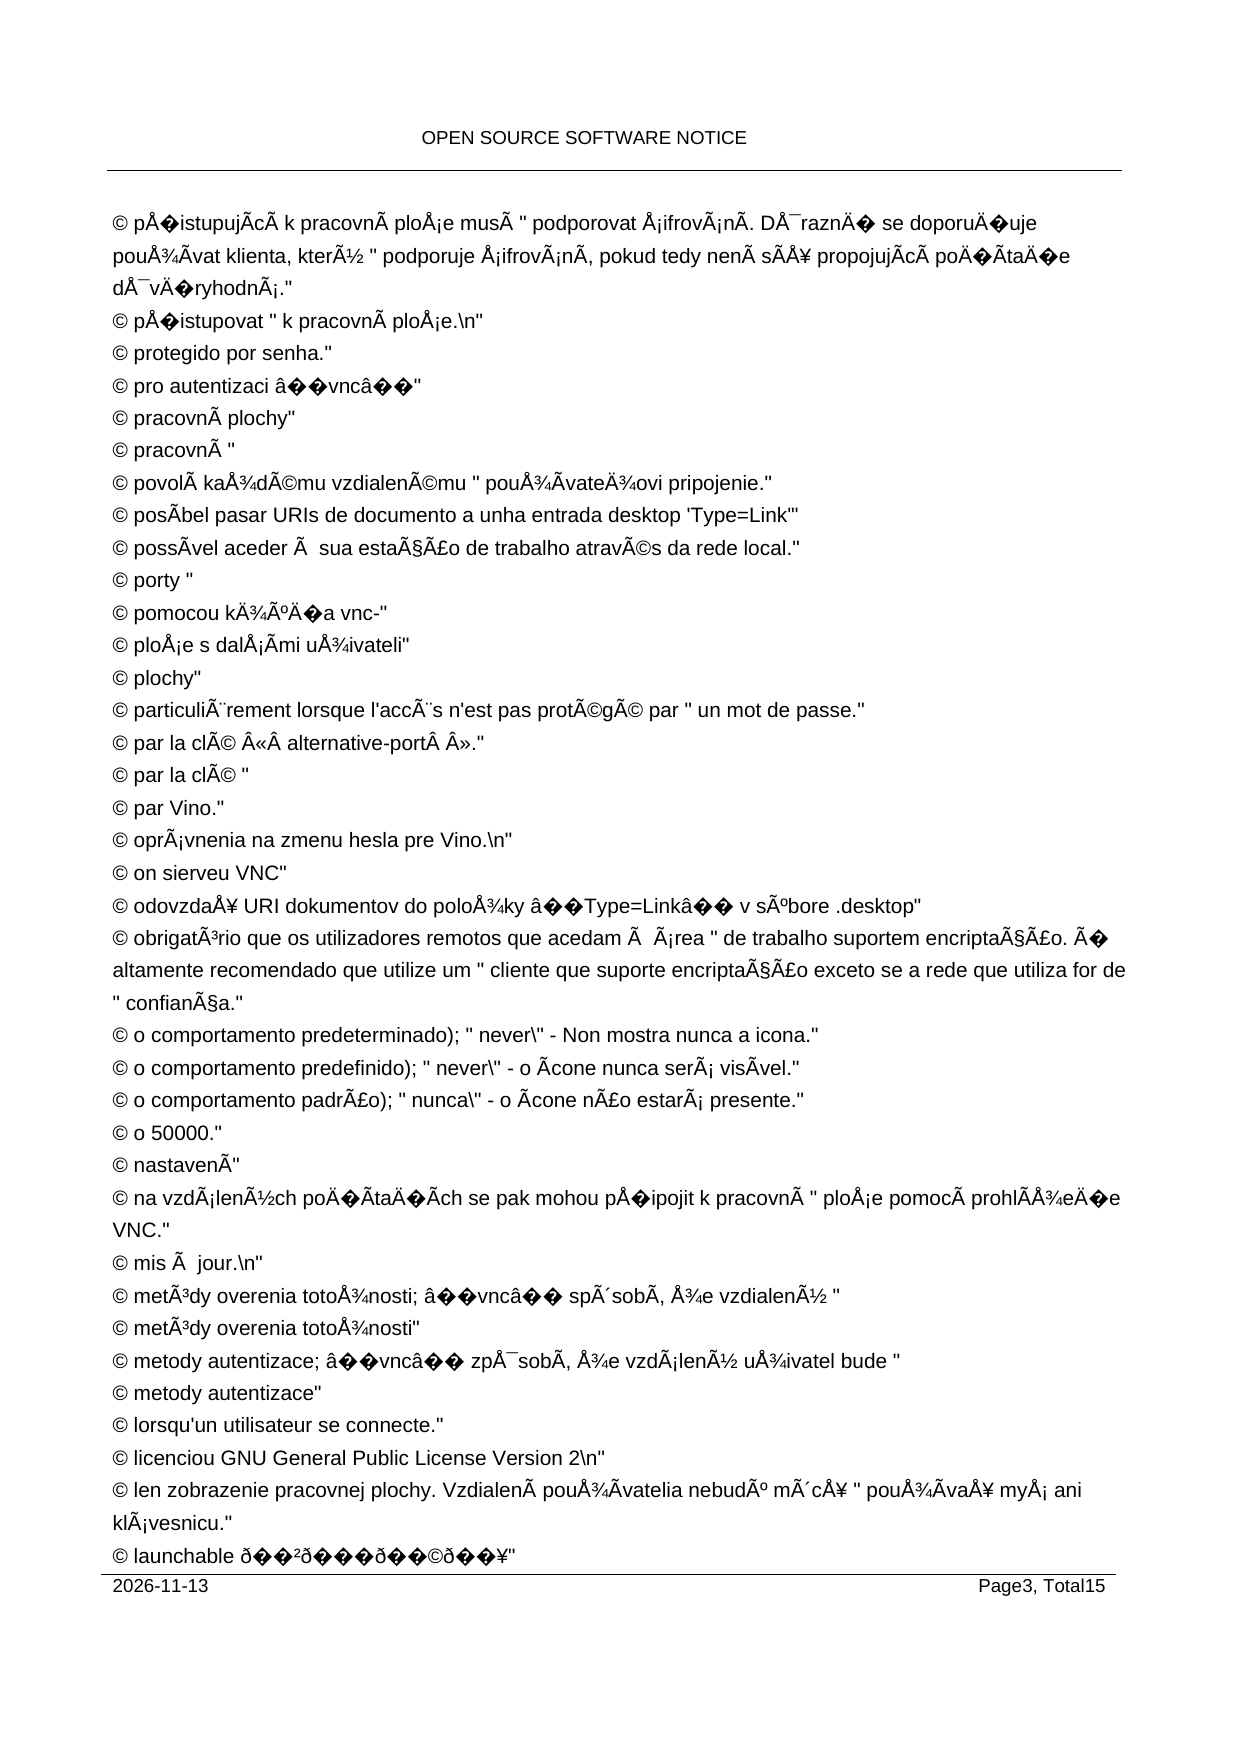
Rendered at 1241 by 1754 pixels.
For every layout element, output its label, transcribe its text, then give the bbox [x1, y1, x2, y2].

text © oprÃ¡vnenia na zmenu hesla pre Vino.\n" [112, 824, 1128, 856]
text © pÅ�istupujÃ­cÃ­ k pracovnÃ­ ploÅ¡e musÃ­ " podporovat Å¡ifrovÃ¡nÃ­. DÅ¯raznÄ� se doporuÄ�uje pouÅ¾Ã­vat klienta, kterÃ½ " podporuje Å¡ifrovÃ¡nÃ­, pokud tedy nenÃ­ sÃ­Å¥ propojujÃ­cÃ­ poÄ�Ã­taÄ�e dÅ¯vÄ�ryhodnÃ¡." [112, 206, 1128, 304]
text © pro autentizaci â��vncâ��" [112, 369, 1128, 401]
text © posÃ­bel pasar URIs de documento a unha entrada desktop 'Type=Link'" [112, 499, 1128, 531]
text © metÃ³dy overenia totoÅ¾nosti" [112, 1311, 1128, 1344]
text © povolÃ­ kaÅ¾dÃ©mu vzdialenÃ©mu " pouÅ¾Ã­vateÄ¾ovi pripojenie." [112, 466, 1128, 499]
text © obrigatÃ³rio que os utilizadores remotos que acedam Ã Ã¡rea " de trabalho suportem encriptaÃ§Ã£o. Ã� altamente recomendado que utilize um " cliente que suporte encriptaÃ§Ã£o exceto se a rede que utiliza for de " confianÃ§a." [112, 921, 1128, 1019]
text © pomocou kÄ¾ÃºÄ�a vnc-" [112, 596, 1128, 629]
text © odovzdaÅ¥ URI dokumentov do poloÅ¾ky â��Type=Linkâ�� v sÃºbore .desktop" [112, 889, 1128, 921]
text © ploÅ¡e s dalÅ¡Ã­mi uÅ¾ivateli" [112, 629, 1128, 661]
text © lorsqu'un utilisateur se connecte." [112, 1409, 1128, 1441]
text © porty " [112, 564, 1128, 596]
text © pÅ�istupovat " k pracovnÃ­ ploÅ¡e.\n" [112, 304, 1128, 336]
text © o comportamento predeterminado); " never\" - Non mostra nunca a icona." [112, 1019, 1128, 1051]
text © o comportamento predefinido); " never\" - o Ã­cone nunca serÃ¡ visÃ­vel." [112, 1051, 1128, 1084]
text © nastavenÃ­" [112, 1149, 1128, 1181]
text © len zobrazenie pracovnej plochy. VzdialenÃ­ pouÅ¾Ã­vatelia nebudÃº mÃ´cÅ¥ " pouÅ¾Ã­vaÅ¥ myÅ¡ ani klÃ¡vesnicu." [112, 1474, 1128, 1539]
text © par la clÃ© Â«Â alternative-portÂ Â»." [112, 726, 1128, 759]
text © par Vino." [112, 791, 1128, 824]
text © metÃ³dy overenia totoÅ¾nosti; â��vncâ�� spÃ´sobÃ­, Å¾e vzdialenÃ½ " [112, 1279, 1128, 1311]
text © particuliÃ¨rement lorsque l'accÃ¨s n'est pas protÃ©gÃ© par " un mot de passe." [112, 694, 1128, 726]
text © metody autentizace" [112, 1376, 1128, 1409]
text © protegido por senha." [112, 336, 1128, 369]
text © o comportamento padrÃ£o); " nunca\" - o Ã­cone nÃ£o estarÃ¡ presente." [112, 1084, 1128, 1116]
text © possÃ­vel aceder Ã sua estaÃ§Ã£o de trabalho atravÃ©s da rede local." [112, 531, 1128, 564]
text © par la clÃ© " [112, 759, 1128, 791]
text © mis Ã jour.\n" [112, 1246, 1128, 1279]
text © na vzdÃ¡lenÃ½ch poÄ�Ã­taÄ�Ã­ch se pak mohou pÅ�ipojit k pracovnÃ­ " ploÅ¡e pomocÃ­ prohlÃ­Å¾eÄ�e VNC." [112, 1181, 1128, 1246]
text © pracovnÃ­ " [112, 434, 1128, 466]
text © metody autentizace; â��vncâ�� zpÅ¯sobÃ­, Å¾e vzdÃ¡lenÃ½ uÅ¾ivatel bude " [112, 1344, 1128, 1376]
text © pracovnÃ­ plochy" [112, 401, 1128, 434]
text © on sierveu VNC" [112, 856, 1128, 889]
text © launchable ð��²ð���ð��©ð��¥" [112, 1539, 1128, 1571]
text © licenciou GNU General Public License Version 2\n" [112, 1441, 1128, 1474]
text © plochy" [112, 661, 1128, 694]
text © o 50000." [112, 1116, 1128, 1149]
